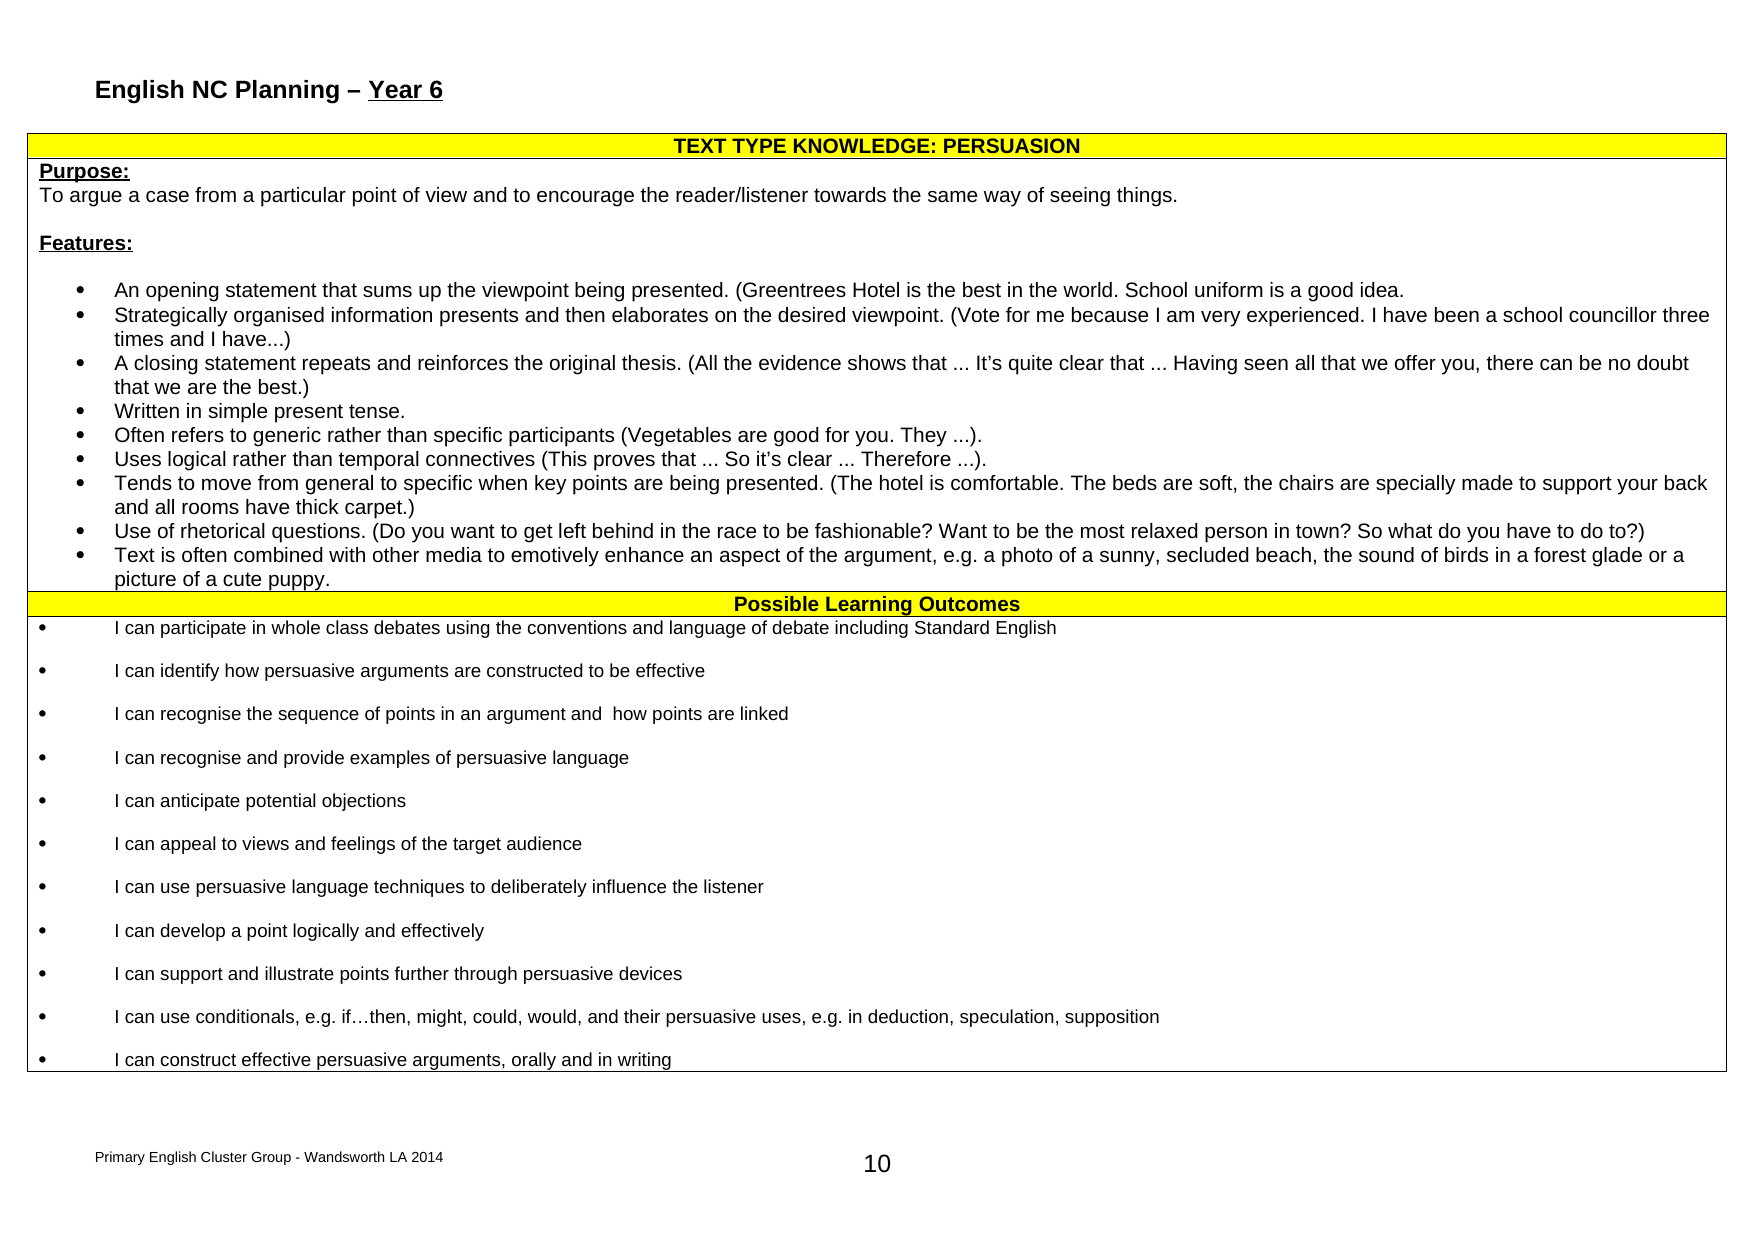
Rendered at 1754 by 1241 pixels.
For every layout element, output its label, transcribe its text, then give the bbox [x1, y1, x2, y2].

table_header TEXT TYPE KNOWLEDGE: PERSUASION [28, 134, 1726, 157]
table_cell I can participate in whole class debates using the conventions and language of debate including Standard English I can identify how persuasive arguments are constructed to be effective I can recognise the sequence of points in an argument and how points are linked I can recognise and provide examples of persuasive language I can anticipate potential objections I can appeal to views and feelings of the target audience I can use persuasive language techniques to deliberately influence the listener I can develop a point logically and effectively I can support and illustrate points further through persuasive devices I can use conditionals, e.g. if…then, might, could, would, and their persuasive uses, e.g. in deduction, speculation, supposition I can construct effective persuasive arguments, orally and in writing [28, 617, 1726, 1071]
table_cell Possible Learning Outcomes [28, 592, 1726, 616]
table_cell Purpose: To argue a case from a particular point of view and to encourage the reader/listener towards the same way of seeing things. Features: An opening statement that sums up the viewpoint being presented. (Greentrees Hotel is the best in the world. School uniform is a good idea. Strategically organised information presents and then elaborates on the desired viewpoint. (Vote for me because I am very experienced. I have been a school councillor three times and I have...) A closing statement repeats and reinforces the original thesis. (All the evidence shows that ... It’s quite clear that ... Having seen all that we offer you, there can be no doubt that we are the best.) Written in simple present tense. Often refers to generic rather than specific participants (Vegetables are good for you. They ...). Uses logical rather than temporal connectives (This proves that ... So it’s clear ... Therefore ...). Tends to move from general to specific when key points are being presented. (The hotel is comfortable. The beds are soft, the chairs are specially made to support your back and all rooms have thick carpet.) Use of rhetorical questions. (Do you want to get left behind in the race to be fashionable? Want to be the most relaxed person in town? So what do you have to do to?) Text is often combined with other media to emotively enhance an aspect of the argument, e.g. a photo of a sunny, secluded beach, the sound of birds in a forest glade or a picture of a cute puppy. [28, 159, 1726, 591]
